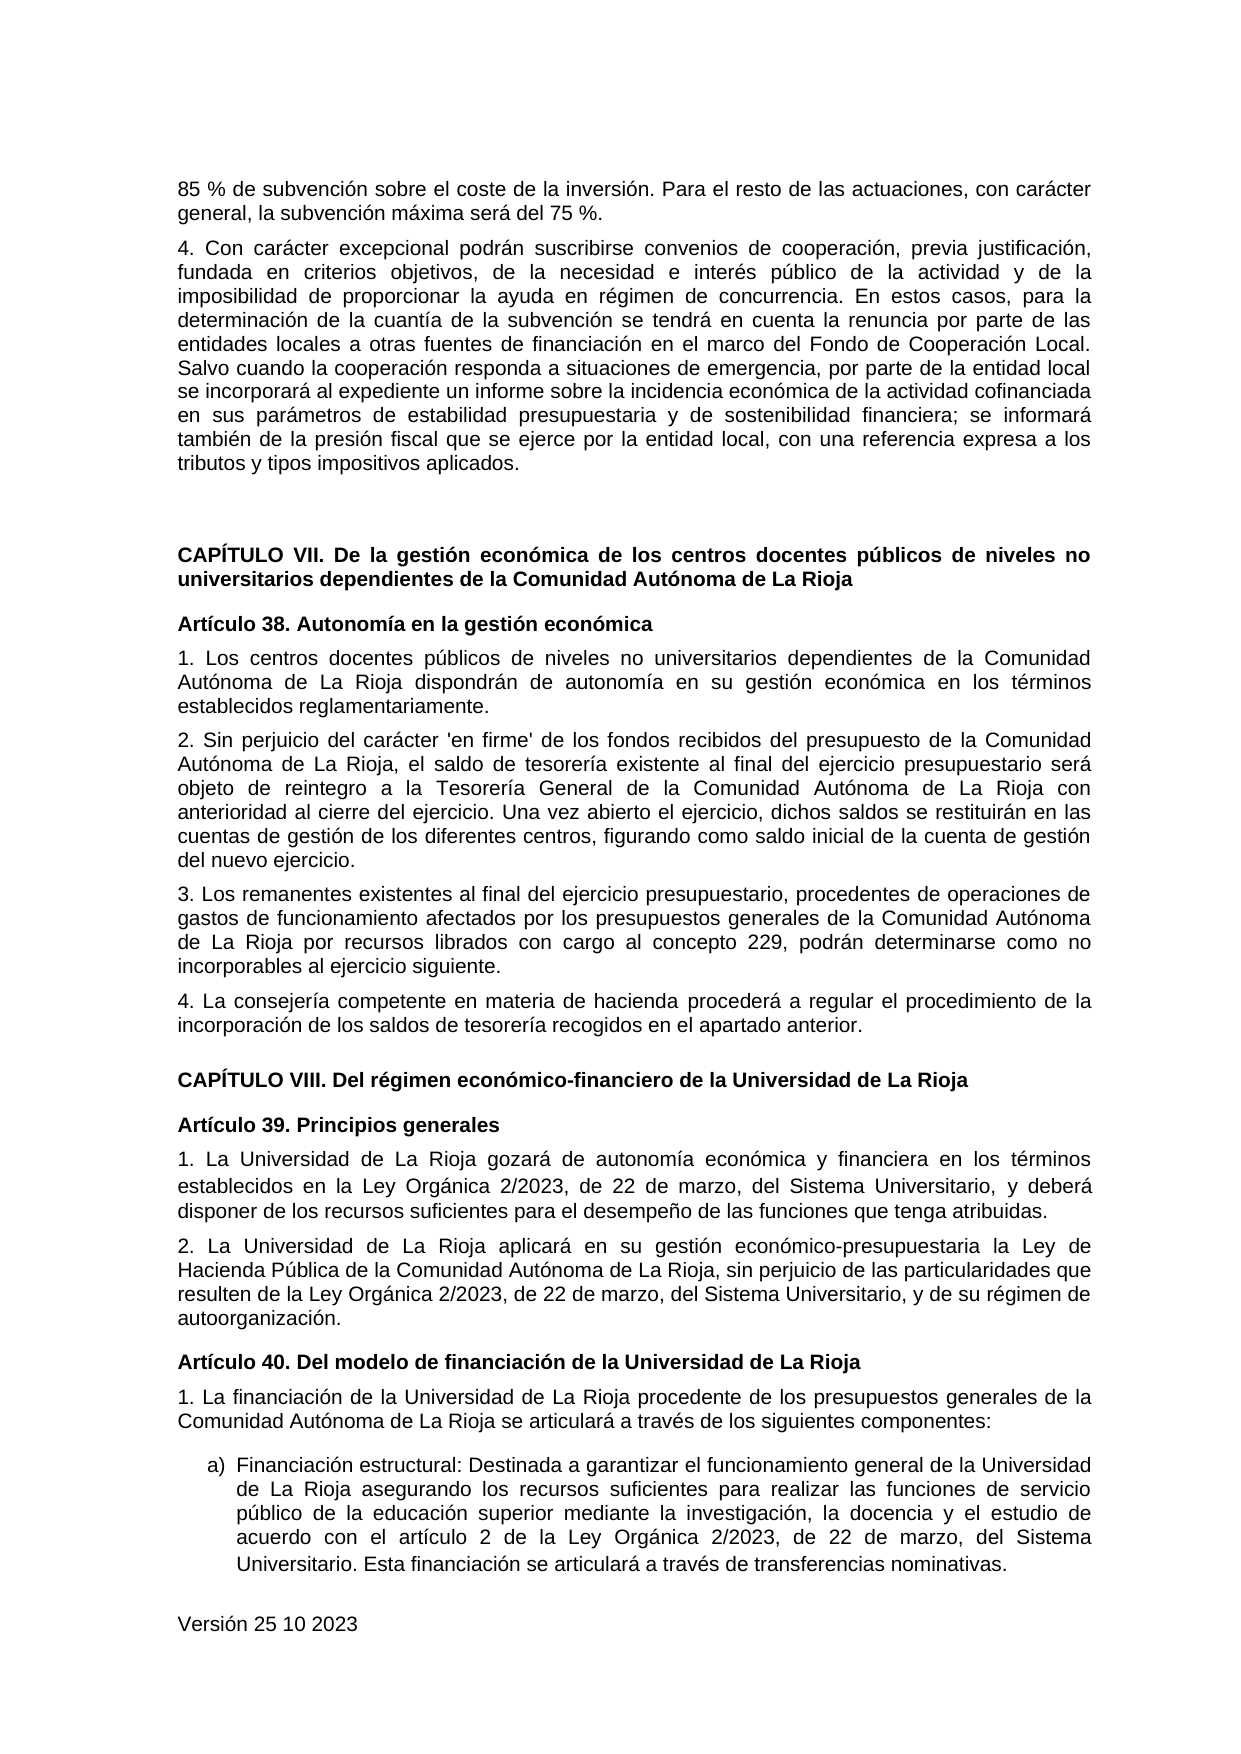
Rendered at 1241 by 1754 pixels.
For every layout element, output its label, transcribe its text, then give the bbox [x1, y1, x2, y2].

list Financiación estructural: Destinada a garantizar el funcionamiento general de la Universidad de La Rioja asegurando los recursos suficientes para realizar las funciones de servicio público de la educación superior mediante la investigación, la docencia y el estudio de acuerdo con el artículo 2 de la Ley Orgánica 2/2023, de 22 de marzo, del Sistema Universitario. Esta financiación se articulará a través de transferencias nominativas. [207, 1453, 1092, 1578]
text 1. Los centros docentes públicos de niveles no universitarios dependientes de la Comunidad Autónoma de La Rioja dispondrán de autonomía en su gestión económica en los términos establecidos reglamentariamente. [177, 646, 1092, 718]
text 1. La financiación de la Universidad de La Rioja procedente de los presupuestos generales de la Comunidad Autónoma de La Rioja se articulará a través de los siguientes componentes: [177, 1384, 1092, 1432]
text 2. Sin perjuicio del carácter 'en firme' de los fondos recibidos del presupuesto de la Comunidad Autónoma de La Rioja, el saldo de tesorería existente al final del ejercicio presupuestario será objeto de reintegro a la Tesorería General de la Comunidad Autónoma de La Rioja con anterioridad al cierre del ejercicio. Una vez abierto el ejercicio, dichos saldos se restituirán en las cuentas de gestión de los diferentes centros, figurando como saldo inicial de la cuenta de gestión del nuevo ejercicio. [177, 728, 1092, 872]
subtitle Artículo 38. Autonomía en la gestión económica [177, 611, 1092, 635]
subtitle CAPÍTULO VII. De la gestión económica de los centros docentes públicos de niveles no universitarios dependientes de la Comunidad Autónoma de La Rioja [177, 543, 1092, 591]
text 4. Con carácter excepcional podrán suscribirse convenios de cooperación, previa justificación, fundada en criterios objetivos, de la necesidad e interés público de la actividad y de la imposibilidad de proporcionar la ayuda en régimen de concurrencia. En estos casos, para la determinación de la cuantía de la subvención se tendrá en cuenta la renuncia por parte de las entidades locales a otras fuentes de financiación en el marco del Fondo de Cooperación Local. Salvo cuando la cooperación responda a situaciones de emergencia, por parte de la entidad local se incorporará al expediente un informe sobre la incidencia económica de la actividad cofinanciada en sus parámetros de estabilidad presupuestaria y de sostenibilidad financiera; se informará también de la presión fiscal que se ejerce por la entidad local, con una referencia expresa a los tributos y tipos impositivos aplicados. [177, 236, 1092, 475]
text 4. La consejería competente en materia de hacienda procederá a regular el procedimiento de la incorporación de los saldos de tesorería recogidos en el apartado anterior. [177, 988, 1092, 1036]
text 2. La Universidad de La Rioja aplicará en su gestión económico-presupuestaria la Ley de Hacienda Pública de la Comunidad Autónoma de La Rioja, sin perjuicio de las particularidades que resulten de la Ley Orgánica 2/2023, de 22 de marzo, del Sistema Universitario, y de su régimen de autoorganización. [177, 1233, 1092, 1329]
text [177, 177, 1092, 225]
text 1. La Universidad de La Rioja gozará de autonomía económica y financiera en los términos establecidos en la Ley Orgánica 2/2023, de 22 de marzo, del Sistema Universitario, y deberá disponer de los recursos suficientes para el desempeño de las funciones que tenga atribuidas. [177, 1147, 1092, 1223]
subtitle Artículo 39. Principios generales [177, 1112, 1092, 1136]
subtitle CAPÍTULO VIII. Del régimen económico-financiero de la Universidad de La Rioja [177, 1068, 1092, 1092]
text 3. Los remanentes existentes al final del ejercicio presupuestario, procedentes de operaciones de gastos de funcionamiento afectados por los presupuestos generales de la Comunidad Autónoma de La Rioja por recursos librados con cargo al concepto 229, podrán determinarse como no incorporables al ejercicio siguiente. [177, 882, 1092, 978]
subtitle Artículo 40. Del modelo de financiación de la Universidad de La Rioja [177, 1350, 1092, 1374]
